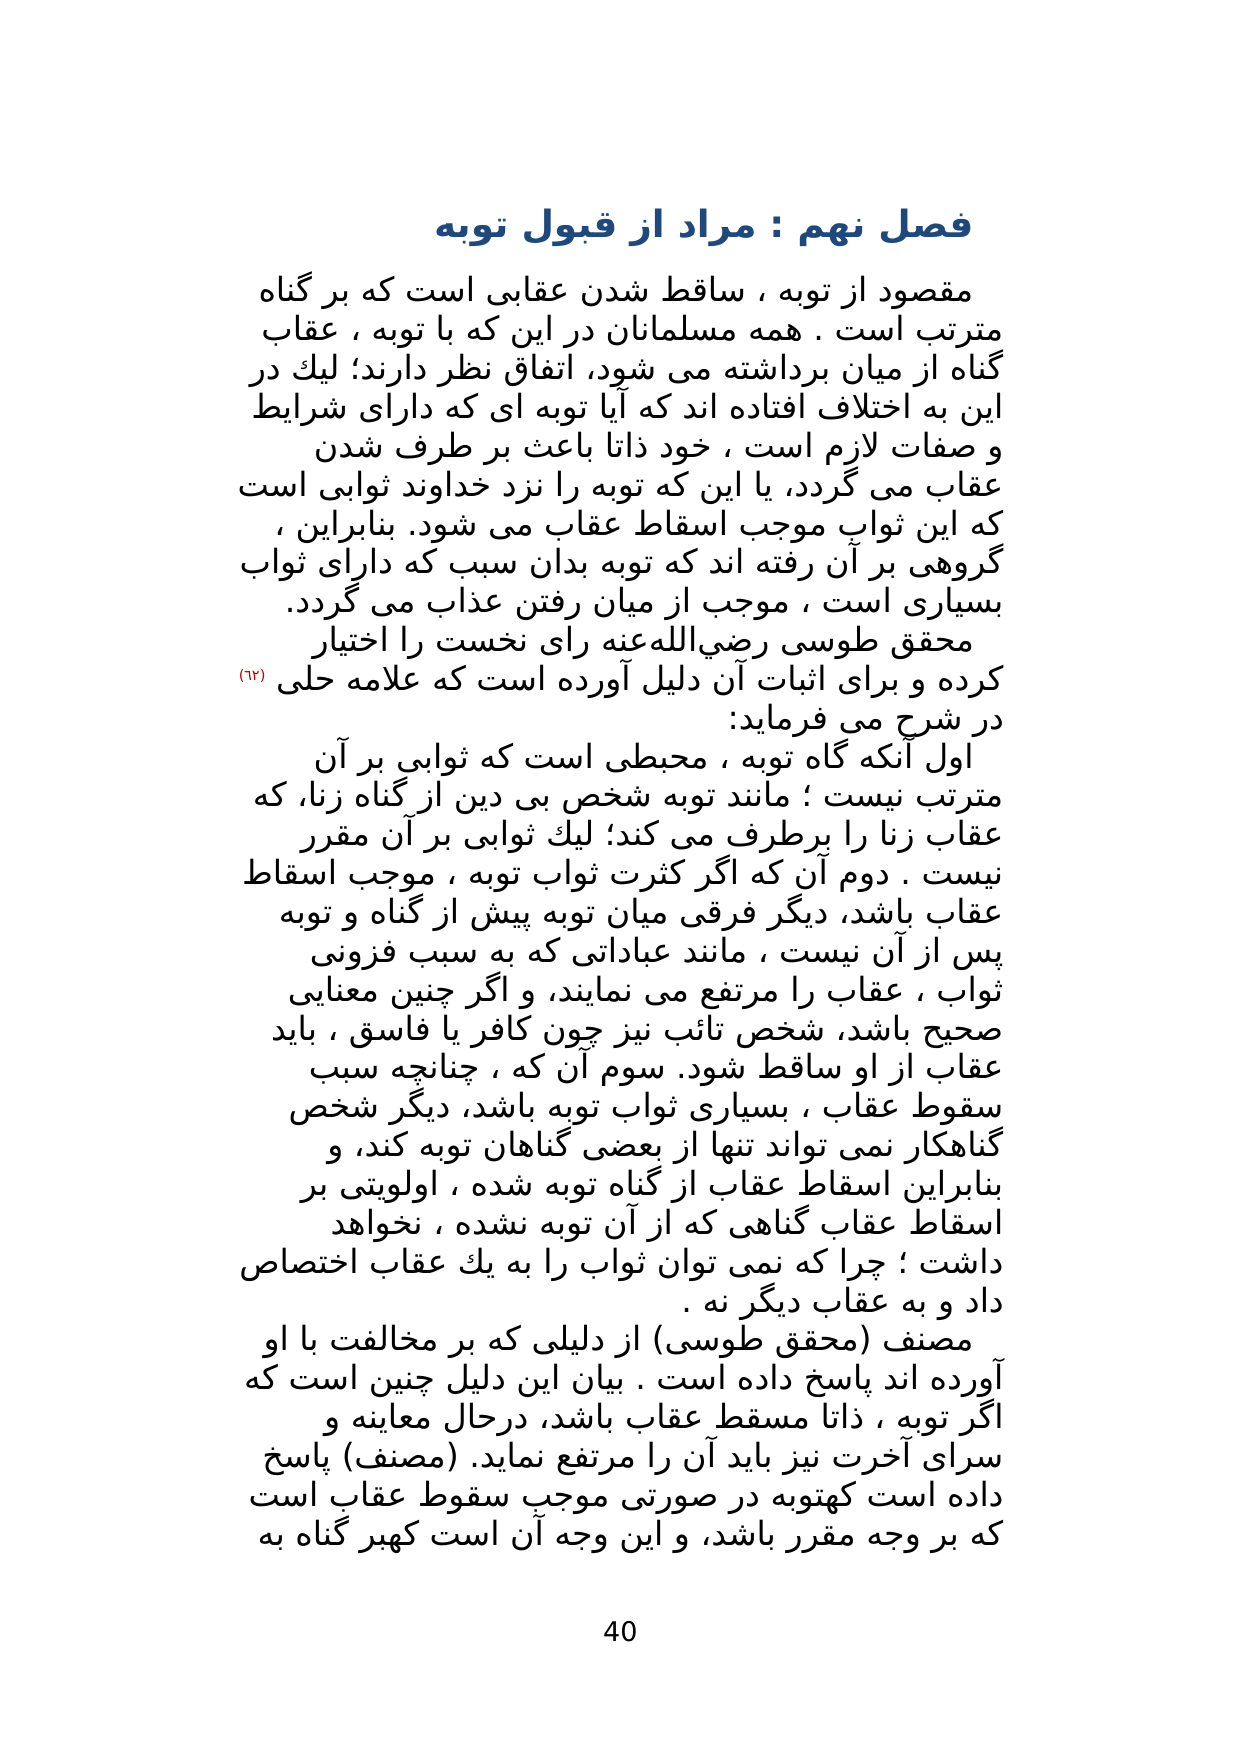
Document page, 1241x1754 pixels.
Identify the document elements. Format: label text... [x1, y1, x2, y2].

text محقق طوسى رضي‌الله‌عنه راى نخست را اختيار كرده و براى اثبات آن دليل آورده است كه علامه حلى (٦٢) در شرح مى فرمايد: [236, 621, 1004, 737]
text اول آنكه گاه توبه ، محبطى است كه ثوابى بر آن مترتب نيست ؛ مانند توبه شخص بى دين از گناه زنا، كه عقاب زنا را برطرف مى كند؛ ليك ثوابى بر آن مقرر نيست . دوم آن كه اگر كثرت ثواب توبه ، موجب اسقاط عقاب باشد، ديگر فرقى ميان توبه پيش از گناه و توبه پس از آن نيست ، مانند عباداتى كه به سبب فزونى ثواب ، عقاب را مرتفع مى نمايند، و اگر چنين معنايى صحيح باشد، شخص تائب نيز چون كافر يا فاسق ، بايد عقاب از او ساقط شود. سوم آن كه ، چنانچه سبب سقوط عقاب ، بسيارى ثواب توبه باشد، ديگر شخص گناهكار نمى تواند تنها از بعضى گناهان توبه كند، و بنابراين اسقاط عقاب از گناه توبه شده ، اولويتى بر اسقاط عقاب گناهى كه از آن توبه نشده ، نخواهد داشت ؛ چرا كه نمى توان ثواب را به يك عقاب اختصاص داد و به عقاب ديگر نه . [236, 737, 1004, 1320]
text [236, 1320, 1004, 1553]
subtitle فصل نهم : مراد از قبول توبه [236, 202, 1004, 246]
text مقصود از توبه ، ساقط شدن عقابى است كه بر گناه مترتب است . همه مسلمانان در اين كه با توبه ، عقاب گناه از ميان برداشته مى شود، اتفاق نظر دارند؛ ليك در اين به اختلاف افتاده اند كه آيا توبه اى كه داراى شرايط و صفات لازم است ، خود ذاتا باعث بر طرف شدن عقاب مى گردد، يا اين كه توبه را نزد خداوند ثوابى است كه اين ثواب موجب اسقاط عقاب مى شود. بنابراين ، گروهى بر آن رفته اند كه توبه بدان سبب كه داراى ثواب بسيارى است ، موجب از ميان رفتن عذاب مى گردد. [236, 271, 1004, 621]
